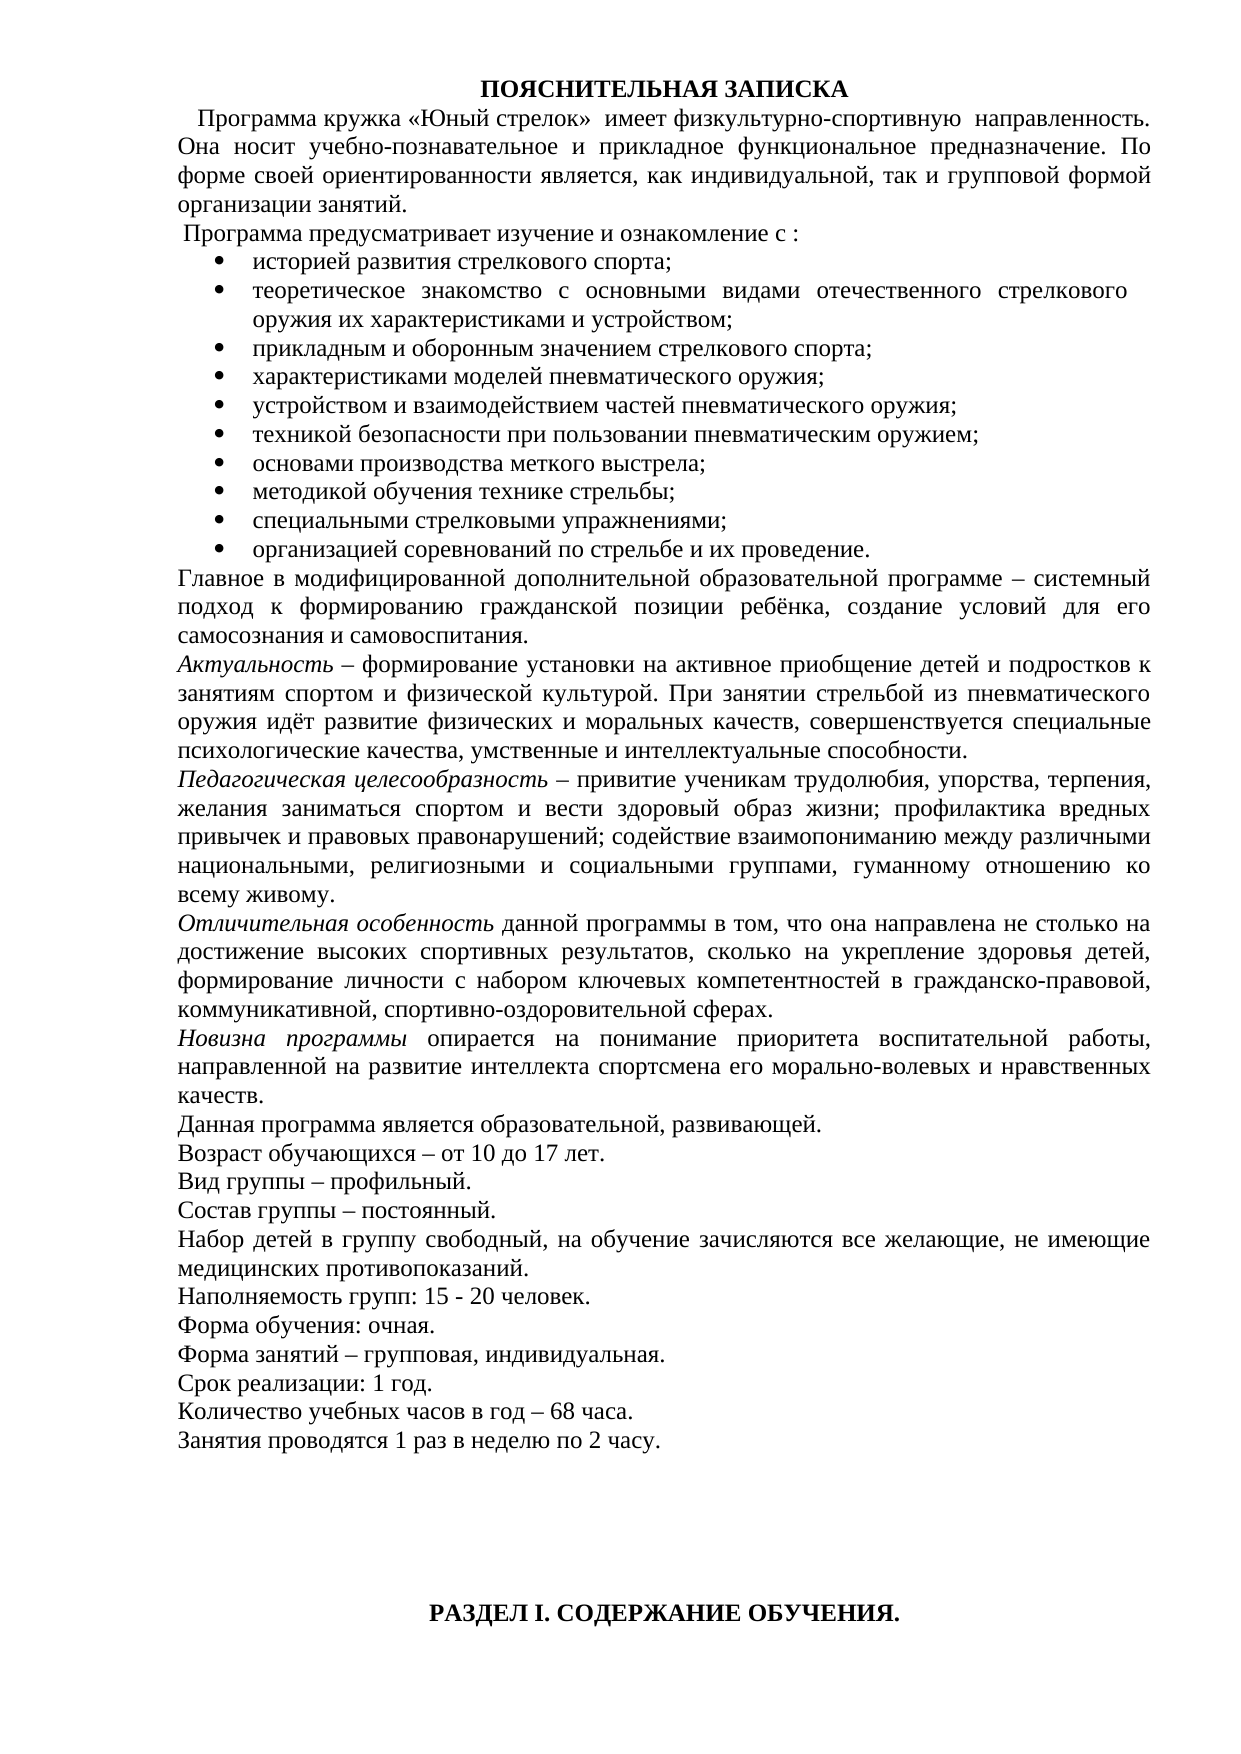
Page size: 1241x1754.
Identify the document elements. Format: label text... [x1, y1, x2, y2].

text Количество учебных часов в год – 68 часа. [177, 1396, 1152, 1425]
text Форма обучения: очная. [177, 1310, 1152, 1339]
text Программа кружка «Юный стрелок» имеет физкультурно-спортивную направленность. Она носит учебно-познавательное и прикладное функциональное предназначение. По форме своей ориентированности является, как индивидуальной, так и групповой формой организации занятий. [177, 103, 1152, 218]
text Форма занятий – групповая, индивидуальная. [177, 1339, 1152, 1368]
text Новизна программы опирается на понимание приоритета воспитательной работы, направленной на развитие интеллекта спортсмена его морально-волевых и нравственных качеств. [177, 1023, 1152, 1109]
list характеристиками моделей пневматического оружия; [215, 361, 1128, 390]
list прикладным и оборонным значением стрелкового спорта; [215, 333, 1128, 361]
text Набор детей в группу свободный, на обучение зачисляются все желающие, не имеющие медицинских противопоказаний. [177, 1224, 1152, 1281]
text Программа предусматривает изучение и ознакомление с : [177, 218, 1152, 246]
text Срок реализации: 1 год. [177, 1368, 1152, 1396]
text Вид группы – профильный. [177, 1166, 1152, 1195]
list основами производства меткого выстрела; [215, 448, 1128, 476]
text Педагогическая целесообразность – привитие ученикам трудолюбия, упорства, терпения, желания заниматься спортом и вести здоровый образ жизни; профилактика вредных привычек и правовых правонарушений; содействие взаимопониманию между различными национальными, религиозными и социальными группами, гуманному отношению ко всему живому. [177, 764, 1152, 908]
list теоретическое знакомство с основными видами отечественного стрелкового оружия их характеристиками и устройством; [215, 275, 1128, 333]
text Состав группы – постоянный. [177, 1195, 1152, 1224]
list организацией соревнований по стрельбе и их проведение. [215, 534, 1128, 563]
list методикой обучения технике стрельбы; [215, 476, 1128, 505]
text Главное в модифицированной дополнительной образовательной программе – системный подход к формированию гражданской позиции ребёнка, создание условий для его самосознания и самовоспитания. [177, 563, 1152, 649]
list устройством и взаимодействием частей пневматического оружия; [215, 390, 1128, 419]
text Данная программа является образовательной, развивающей. [177, 1109, 1152, 1138]
text Занятия проводятся 1 раз в неделю по 2 часу. [177, 1425, 1152, 1454]
list техникой безопасности при пользовании пневматическим оружием; [215, 419, 1128, 448]
text Отличительная особенность данной программы в том, что она направлена не столько на достижение высоких спортивных результатов, сколько на укрепление здоровья детей, формирование личности с набором ключевых компетентностей в гражданско-правовой, коммуникативной, спортивно-оздоровительной сферах. [177, 908, 1152, 1023]
text ПОЯСНИТЕЛЬНАЯ ЗАПИСКА [177, 74, 1152, 103]
list специальными стрелковыми упражнениями; [215, 505, 1128, 534]
list историей развития стрелкового спорта; [215, 246, 1128, 275]
text Наполняемость групп: 15 - 20 человек. [177, 1281, 1152, 1310]
text РАЗДЕЛ I. СОДЕРЖАНИЕ ОБУЧЕНИЯ. [177, 1598, 1152, 1626]
text Актуальность – формирование установки на активное приобщение детей и подростков к занятиям спортом и физической культурой. При занятии стрельбой из пневматического оружия идёт развитие физических и моральных качеств, совершенствуется специальные психологические качества, умственные и интеллектуальные способности. [177, 649, 1152, 764]
text Возраст обучающихся – от 10 до 17 лет. [177, 1138, 1152, 1166]
